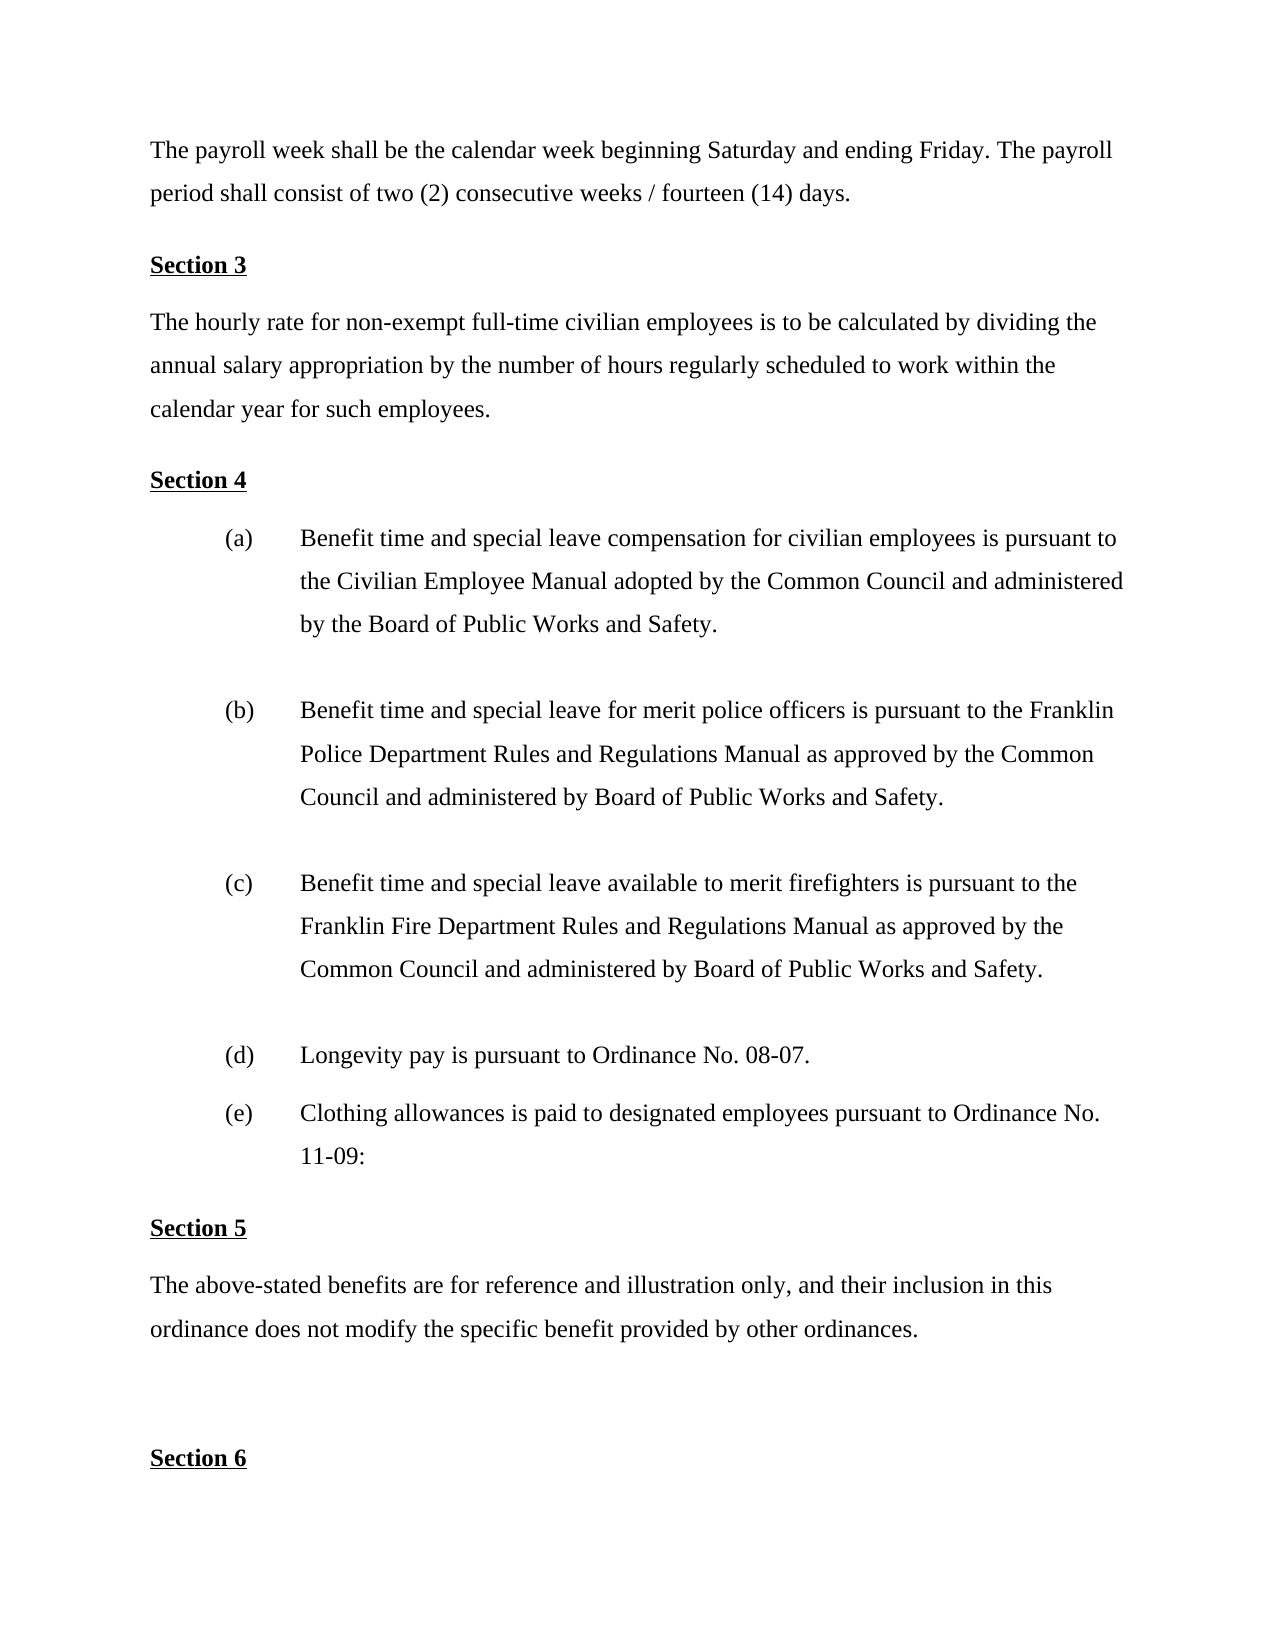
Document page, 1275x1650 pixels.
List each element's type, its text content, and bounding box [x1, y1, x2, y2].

text Section 3 [150, 250, 1125, 307]
text Section 4 [150, 466, 1125, 523]
text Section 6 [150, 1443, 1125, 1501]
list Benefit time and special leave available to merit firefighters is pursuant to the Franklin Fire Department Rules and Regulations Manual as approved by the Common Council and administered by Board of Public Works and Safety. [225, 868, 1125, 1026]
text The hourly rate for non-exempt full-time civilian employees is to be calculated by dividing the annual salary appropriation by the number of hours regularly scheduled to work within the calendar year for such employees. [150, 307, 1125, 422]
list Benefit time and special leave for merit police officers is pursuant to the Franklin Police Department Rules and Regulations Manual as approved by the Common Council and administered by Board of Public Works and Safety. [225, 696, 1125, 854]
list Clothing allowances is paid to designated employees pursuant to Ordinance No. 11-09: [225, 1098, 1125, 1170]
list Benefit time and special leave compensation for civilian employees is pursuant to the Civilian Employee Manual adopted by the Common Council and administered by the Board of Public Works and Safety. [225, 523, 1125, 681]
list Longevity pay is pursuant to Ordinance No. 08-07. [225, 1041, 1125, 1098]
text The above-stated benefits are for reference and illustration only, and their inclusion in this ordinance does not modify the specific benefit provided by other ordinances. [150, 1271, 1125, 1342]
text The payroll week shall be the calendar week beginning Saturday and ending Friday. The payroll period shall consist of two (2) consecutive weeks / fourteen (14) days. [150, 135, 1125, 207]
text Section 5 [150, 1213, 1125, 1271]
